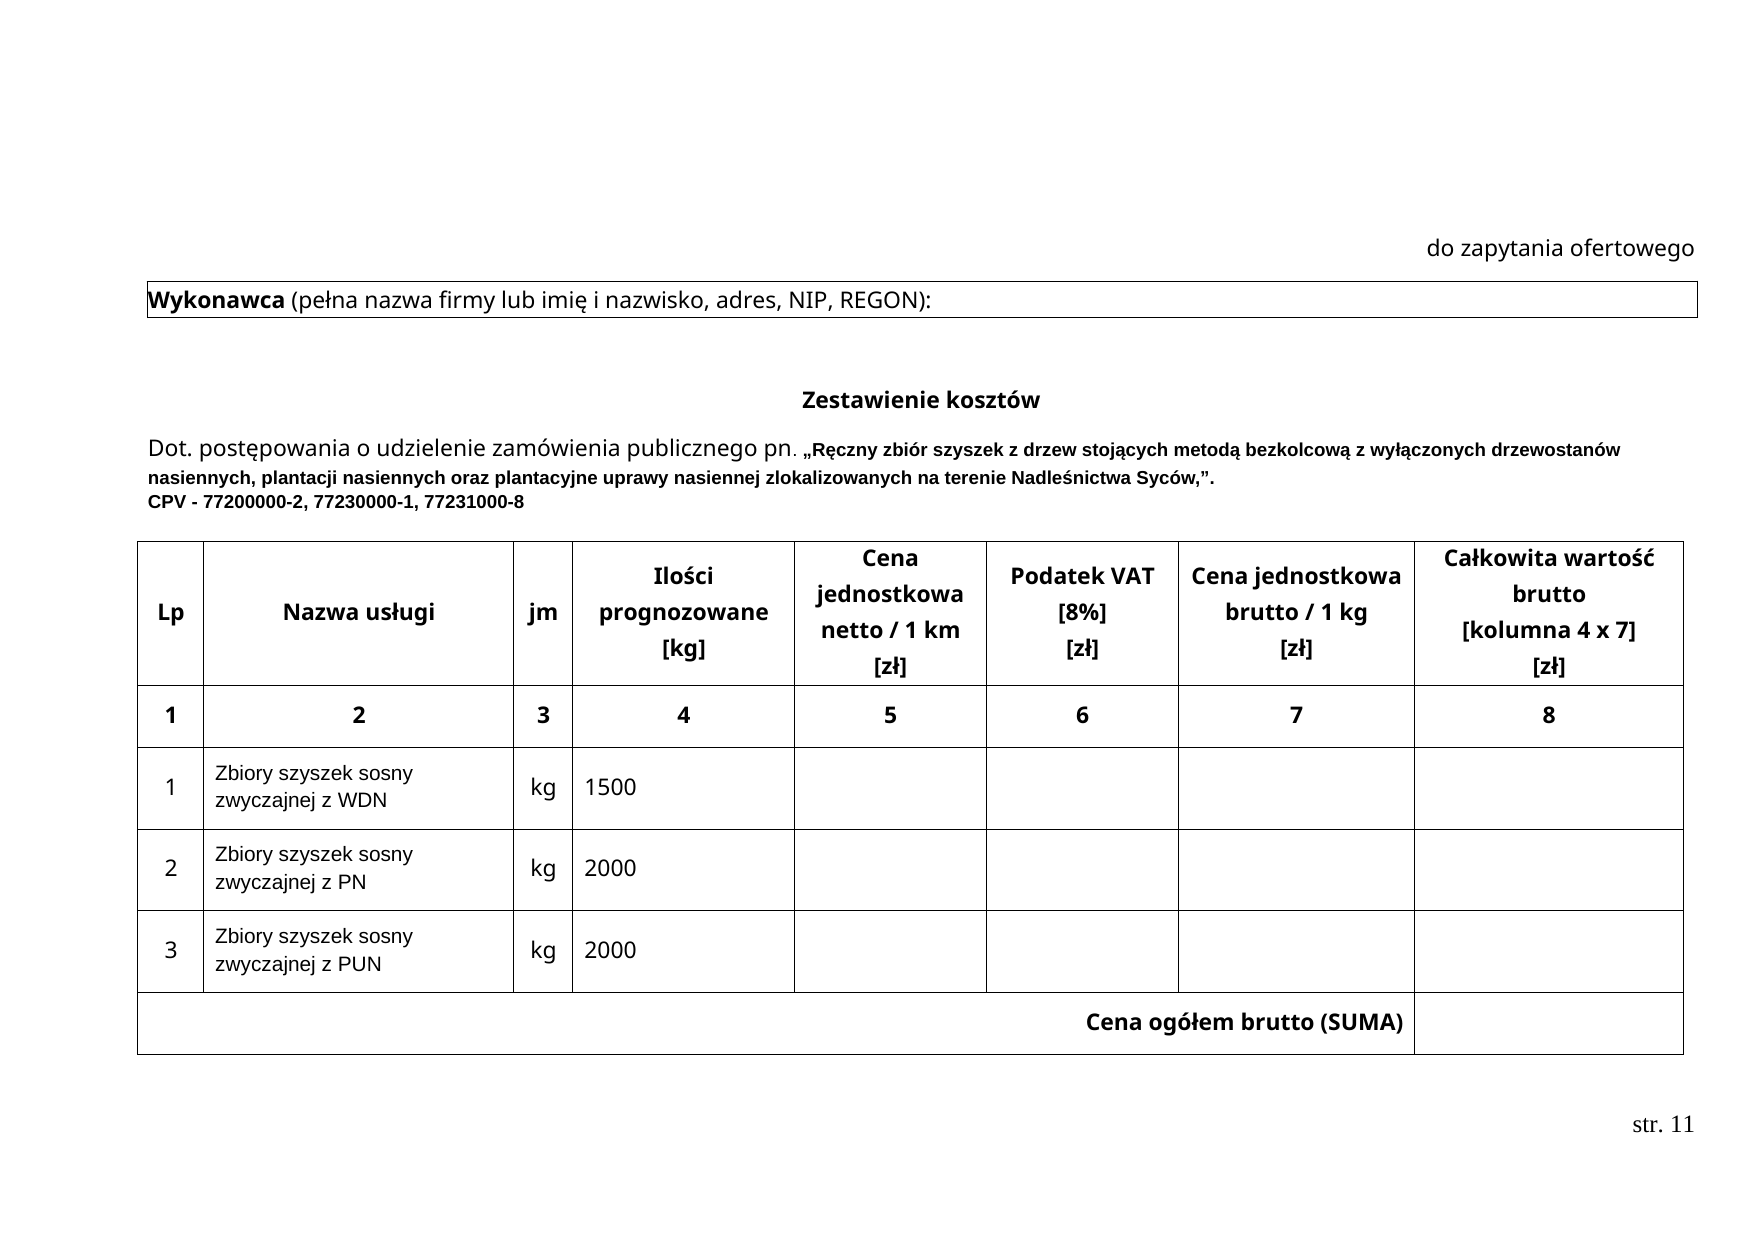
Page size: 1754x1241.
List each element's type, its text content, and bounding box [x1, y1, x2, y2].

table_cell 7 [1179, 686, 1414, 747]
table_header Całkowita wartość brutto [kolumna 4 x 7] [zł] [1415, 542, 1683, 685]
table_cell [795, 830, 986, 910]
table_cell Zbiory szyszek sosny zwyczajnej z PN [204, 830, 513, 910]
table_cell 2 [138, 830, 203, 910]
table_header Lp [138, 542, 203, 685]
table_cell kg [514, 748, 572, 829]
table_header jm [514, 542, 572, 685]
table_cell 1 [138, 748, 203, 829]
table_cell [1415, 911, 1683, 992]
table_cell kg [514, 830, 572, 910]
table_cell 3 [514, 686, 572, 747]
table_cell Zbiory szyszek sosny zwyczajnej z PUN [204, 911, 513, 992]
table_header Ilości prognozowane [kg] [573, 542, 794, 685]
table_cell Cena ogółem brutto (SUMA) [138, 993, 1414, 1054]
table_header Cena jednostkowa netto / 1 km [zł] [795, 542, 986, 685]
table_cell [795, 911, 986, 992]
table_cell 5 [795, 686, 986, 747]
table_cell Zbiory szyszek sosny zwyczajnej z WDN [204, 748, 513, 829]
table_cell [1415, 830, 1683, 910]
text Dot. postępowania o udzielenie zamówienia publicznego pn. „Ręczny zbiór szyszek z drzew stojących metodą bezkolcową z wyłączonych drzewostanów nasiennych, plantacji nasiennych oraz plantacyjne uprawy nasiennej zlokalizowanych na terenie Nadleśnictwa Syców,”. [148, 432, 1695, 488]
table_cell [795, 748, 986, 829]
table_cell 2000 [573, 830, 794, 910]
table_cell [1415, 748, 1683, 829]
table_cell 2000 [573, 911, 794, 992]
text Wykonawca (pełna nazwa firmy lub imię i nazwisko, adres, NIP, REGON): [148, 282, 1697, 317]
table_cell 1500 [573, 748, 794, 829]
table_cell 6 [987, 686, 1178, 747]
text Zestawienie kosztów [148, 384, 1695, 415]
table_cell [1179, 911, 1414, 992]
text CPV - 77200000-2, 77230000-1, 77231000-8 [148, 491, 1695, 513]
table_header Cena jednostkowa brutto / 1 kg [zł] [1179, 542, 1414, 685]
table_cell kg [514, 911, 572, 992]
table_header Nazwa usługi [204, 542, 513, 685]
table_header Podatek VAT [8%] [zł] [987, 542, 1178, 685]
table_cell 2 [204, 686, 513, 747]
text do zapytania ofertowego [148, 232, 1695, 263]
table_cell [987, 911, 1178, 992]
table_cell [987, 748, 1178, 829]
table_cell 1 [138, 686, 203, 747]
table_cell [1179, 830, 1414, 910]
table_cell [1415, 993, 1683, 1054]
table_cell 3 [138, 911, 203, 992]
table_cell [987, 830, 1178, 910]
table_cell [1179, 748, 1414, 829]
table_cell 4 [573, 686, 794, 747]
table_cell 8 [1415, 686, 1683, 747]
